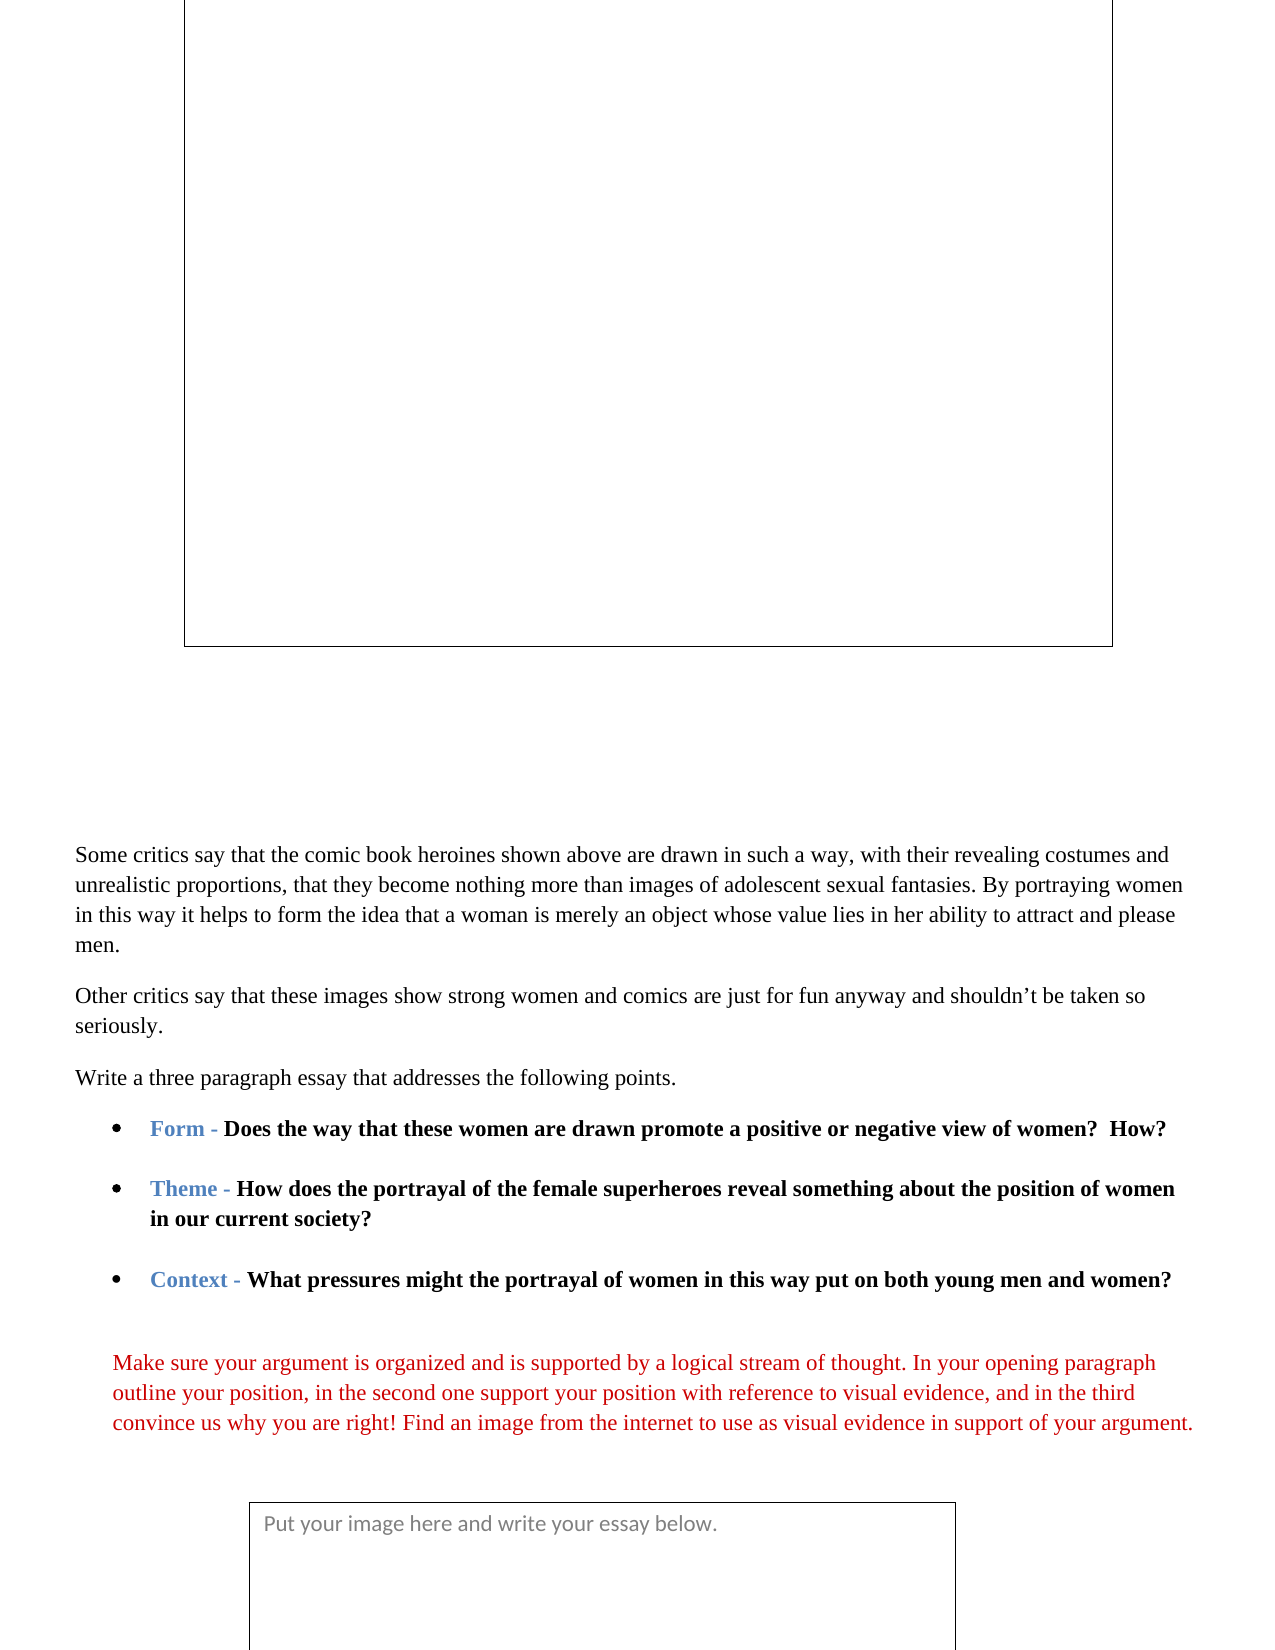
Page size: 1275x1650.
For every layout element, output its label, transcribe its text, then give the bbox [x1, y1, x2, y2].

list Context - What pressures might the portrayal of women in this way put on both young men and women? [112, 1266, 1200, 1292]
text Some critics say that the comic book heroines shown above are drawn in such a way, with their revealing costumes and unrealistic proportions, that they become nothing more than images of adolescent sexual fantasies. By portraying women in this way it helps to form the idea that a woman is merely an object whose value lies in her ability to attract and please men. [75, 841, 1200, 958]
text Other critics say that these images show strong women and comics are just for fun anyway and shouldn’t be taken so seriously. [75, 982, 1200, 1039]
list Theme - How does the portrayal of the female superheroes reveal something about the position of women in our current society? [112, 1175, 1200, 1232]
text Write a three paragraph essay that addresses the following points. [75, 1063, 1200, 1090]
list Form - Does the way that these women are drawn promote a positive or negative view of women? How? [112, 1114, 1200, 1141]
text Make sure your argument is organized and is supported by a logical stream of thought. In your opening paragraph outline your position, in the second one support your position with reference to visual evidence, and in the third convince us why you are right! Find an image from the internet to use as visual evidence in support of your argument. [112, 1349, 1200, 1436]
